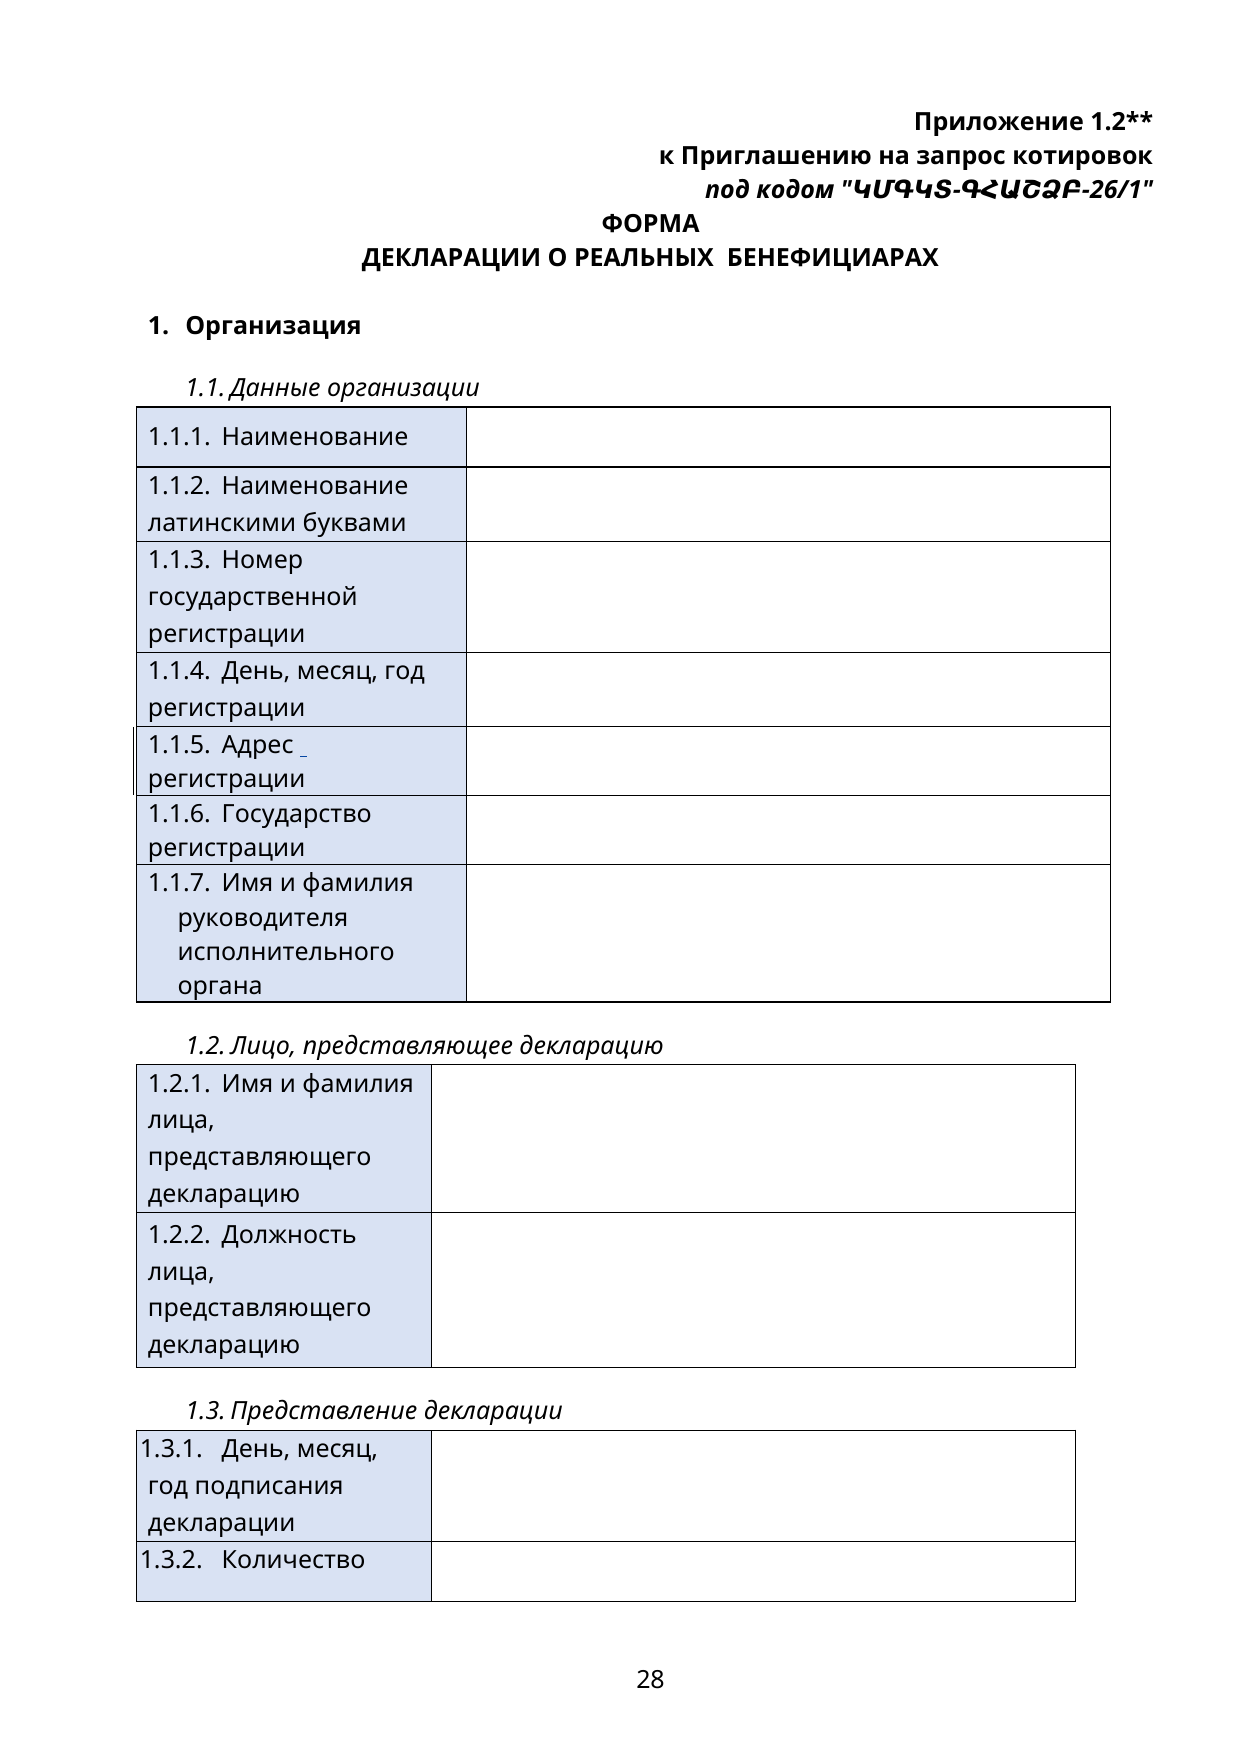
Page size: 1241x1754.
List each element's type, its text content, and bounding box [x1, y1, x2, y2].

table_cell [432, 1213, 1075, 1367]
table_cell Адрес регистрации [137, 727, 466, 795]
text к Приглашению на запрос котировок [148, 137, 1153, 172]
text ФОРМА [148, 206, 1153, 240]
text ДЕКЛАРАЦИИ О РЕАЛЬНЫХ БЕНЕФИЦИАРАХ [148, 240, 1153, 274]
text Приложение 1.2** [148, 103, 1153, 137]
table_cell День, месяц, год регистрации [137, 653, 466, 726]
table_cell Государство регистрации [137, 796, 466, 864]
table_header День, месяц, год подписания декларации [137, 1431, 431, 1541]
subtitle под кодом "ԿՄԳԿՏ-ԳՀԱՇՁԲ-26/1" [148, 172, 1153, 206]
list Лицо, представляющее декларацию [185, 1027, 1153, 1061]
table_cell [467, 542, 1110, 652]
table_cell [467, 865, 1110, 1001]
table_cell [467, 653, 1110, 726]
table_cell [137, 1542, 431, 1601]
table_header [432, 1431, 1075, 1541]
table_cell Наименование латинскими буквами [137, 468, 466, 541]
table_cell [467, 796, 1110, 864]
table_cell Номер государственной регистрации [137, 542, 466, 652]
list Представление декларации [185, 1393, 1153, 1427]
table_header Наименование [137, 408, 466, 466]
list Данные организации [185, 369, 1153, 404]
table_cell Должность лица, представляющего декларацию [137, 1213, 431, 1367]
table_cell [432, 1542, 1075, 1601]
list Организация [148, 308, 1153, 342]
table_header [467, 408, 1110, 466]
table_cell Имя и фамилия руководителя исполнительного органа [137, 865, 466, 1001]
table_cell [467, 468, 1110, 541]
table_header Имя и фамилия лица, представляющего декларацию [137, 1065, 431, 1212]
table_cell [467, 727, 1110, 795]
table_header [432, 1065, 1075, 1212]
